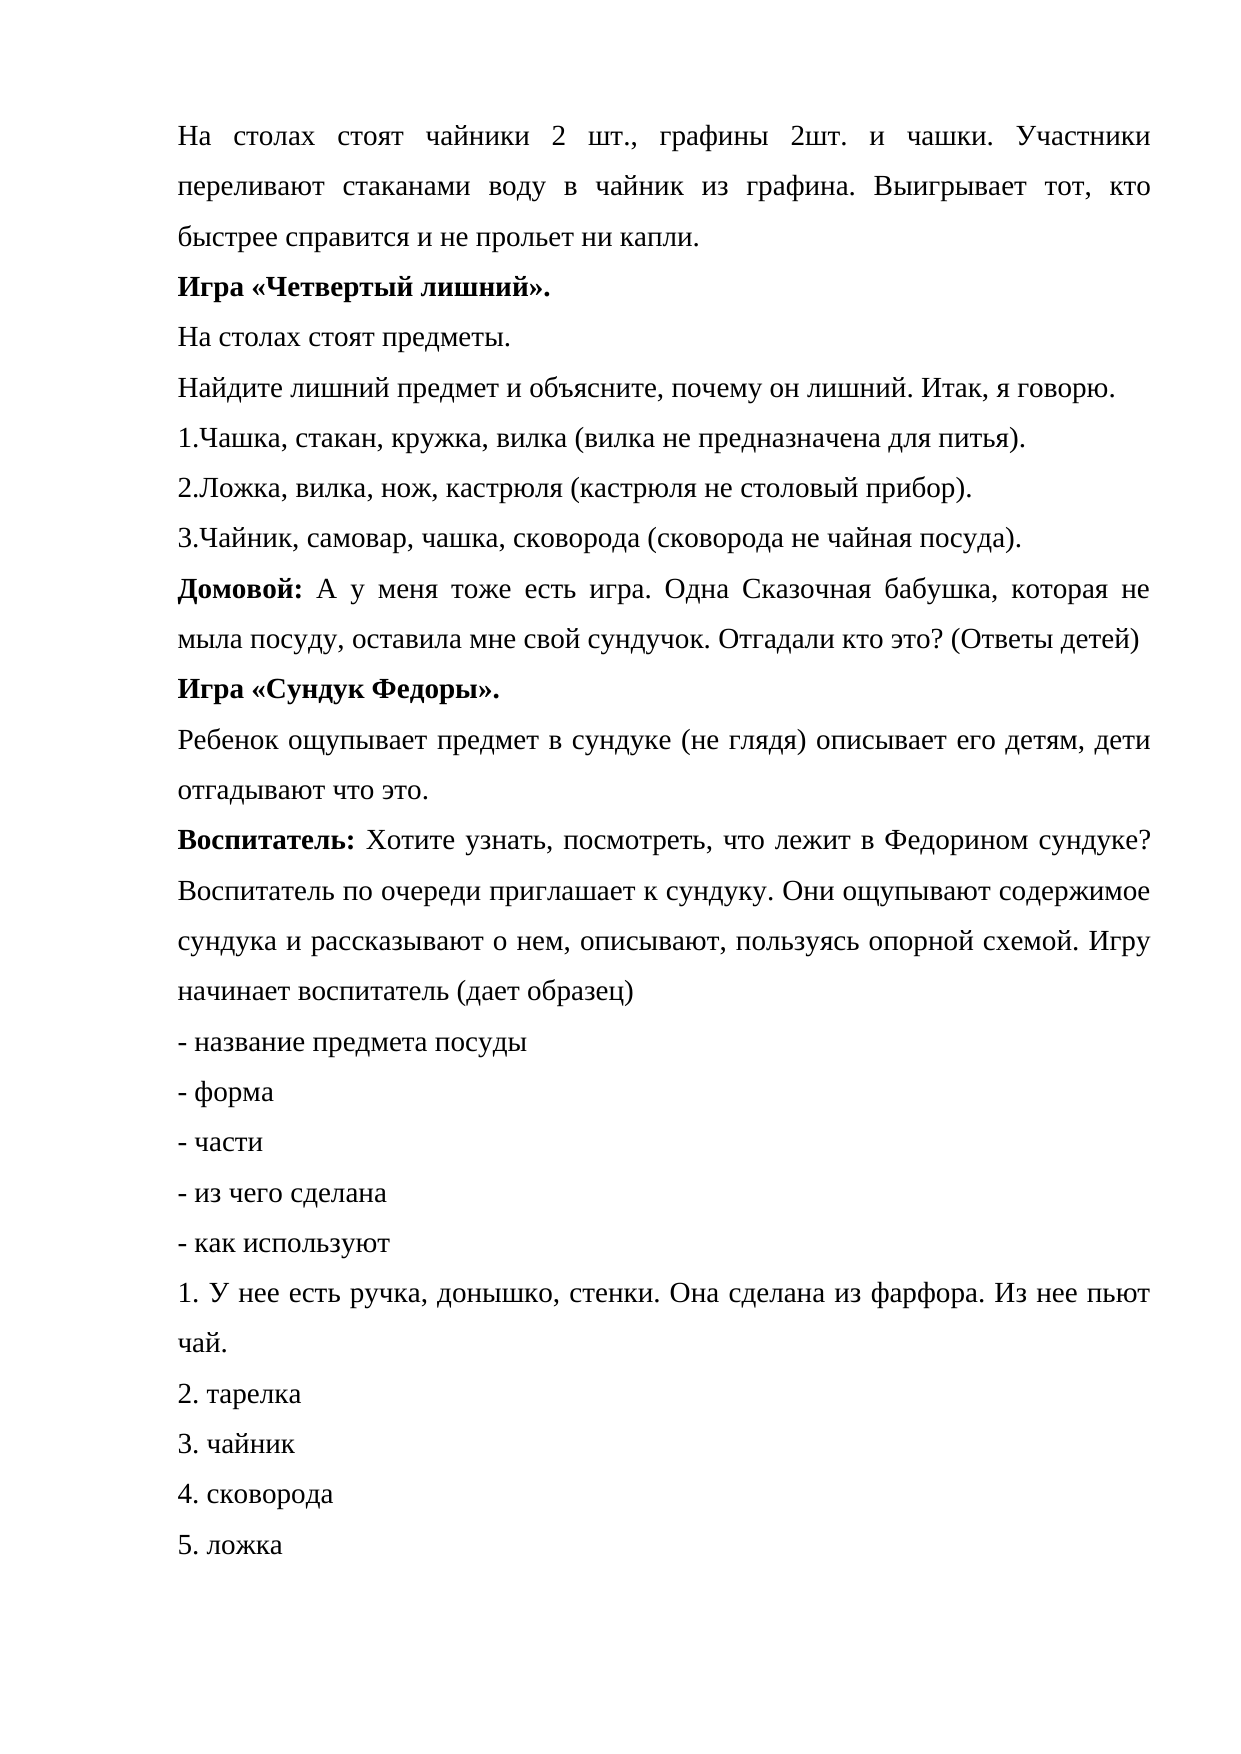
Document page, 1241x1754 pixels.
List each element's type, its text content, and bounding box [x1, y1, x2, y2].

text - как используют [177, 1225, 1152, 1258]
text Домовой: А у меня тоже есть игра. Одна Сказочная бабушка, которая не мыла посуду, оставила мне свой сундучок. Отгадали кто это? (Ответы детей) [177, 571, 1152, 655]
text 5. ложка [177, 1527, 1152, 1560]
text 3. чайник [177, 1426, 1152, 1460]
text 1.Чашка, стакан, кружка, вилка (вилка не предназначена для питья). [177, 420, 1152, 453]
text 2.Ложка, вилка, нож, кастрюля (кастрюля не столовый прибор). [177, 470, 1152, 504]
text 4. сковорода [177, 1477, 1152, 1510]
text Игра «Сундук Федоры». [177, 672, 1152, 705]
text 3.Чайник, самовар, чашка, сковорода (сковорода не чайная посуда). [177, 521, 1152, 554]
text На столах стоят предметы. [177, 319, 1152, 353]
text - название предмета посуды [177, 1024, 1152, 1057]
text - части [177, 1124, 1152, 1158]
text Ребенок ощупывает предмет в сундуке (не глядя) описывает его детям, дети отгадывают что это. [177, 722, 1152, 806]
text Игра «Четвертый лишний». [177, 269, 1152, 303]
text - форма [177, 1074, 1152, 1108]
text 2. тарелка [177, 1376, 1152, 1409]
text На столах стоят чайники 2 шт., графины 2шт. и чашки. Участники переливают стаканами воду в чайник из графина. Выигрывает тот, кто быстрее справится и не прольет ни капли. [177, 118, 1152, 252]
text - из чего сделана [177, 1175, 1152, 1208]
text Воспитатель: Хотите узнать, посмотреть, что лежит в Федорином сундуке? Воспитатель по очереди приглашает к сундуку. Они ощупывают содержимое сундука и рассказывают о нем, описывают, пользуясь опорной схемой. Игру начинает воспитатель (дает образец) [177, 822, 1152, 1007]
text 1. У нее есть ручка, донышко, стенки. Она сделана из фарфора. Из нее пьют чай. [177, 1275, 1152, 1359]
text Найдите лишний предмет и объясните, почему он лишний. Итак, я говорю. [177, 370, 1152, 403]
